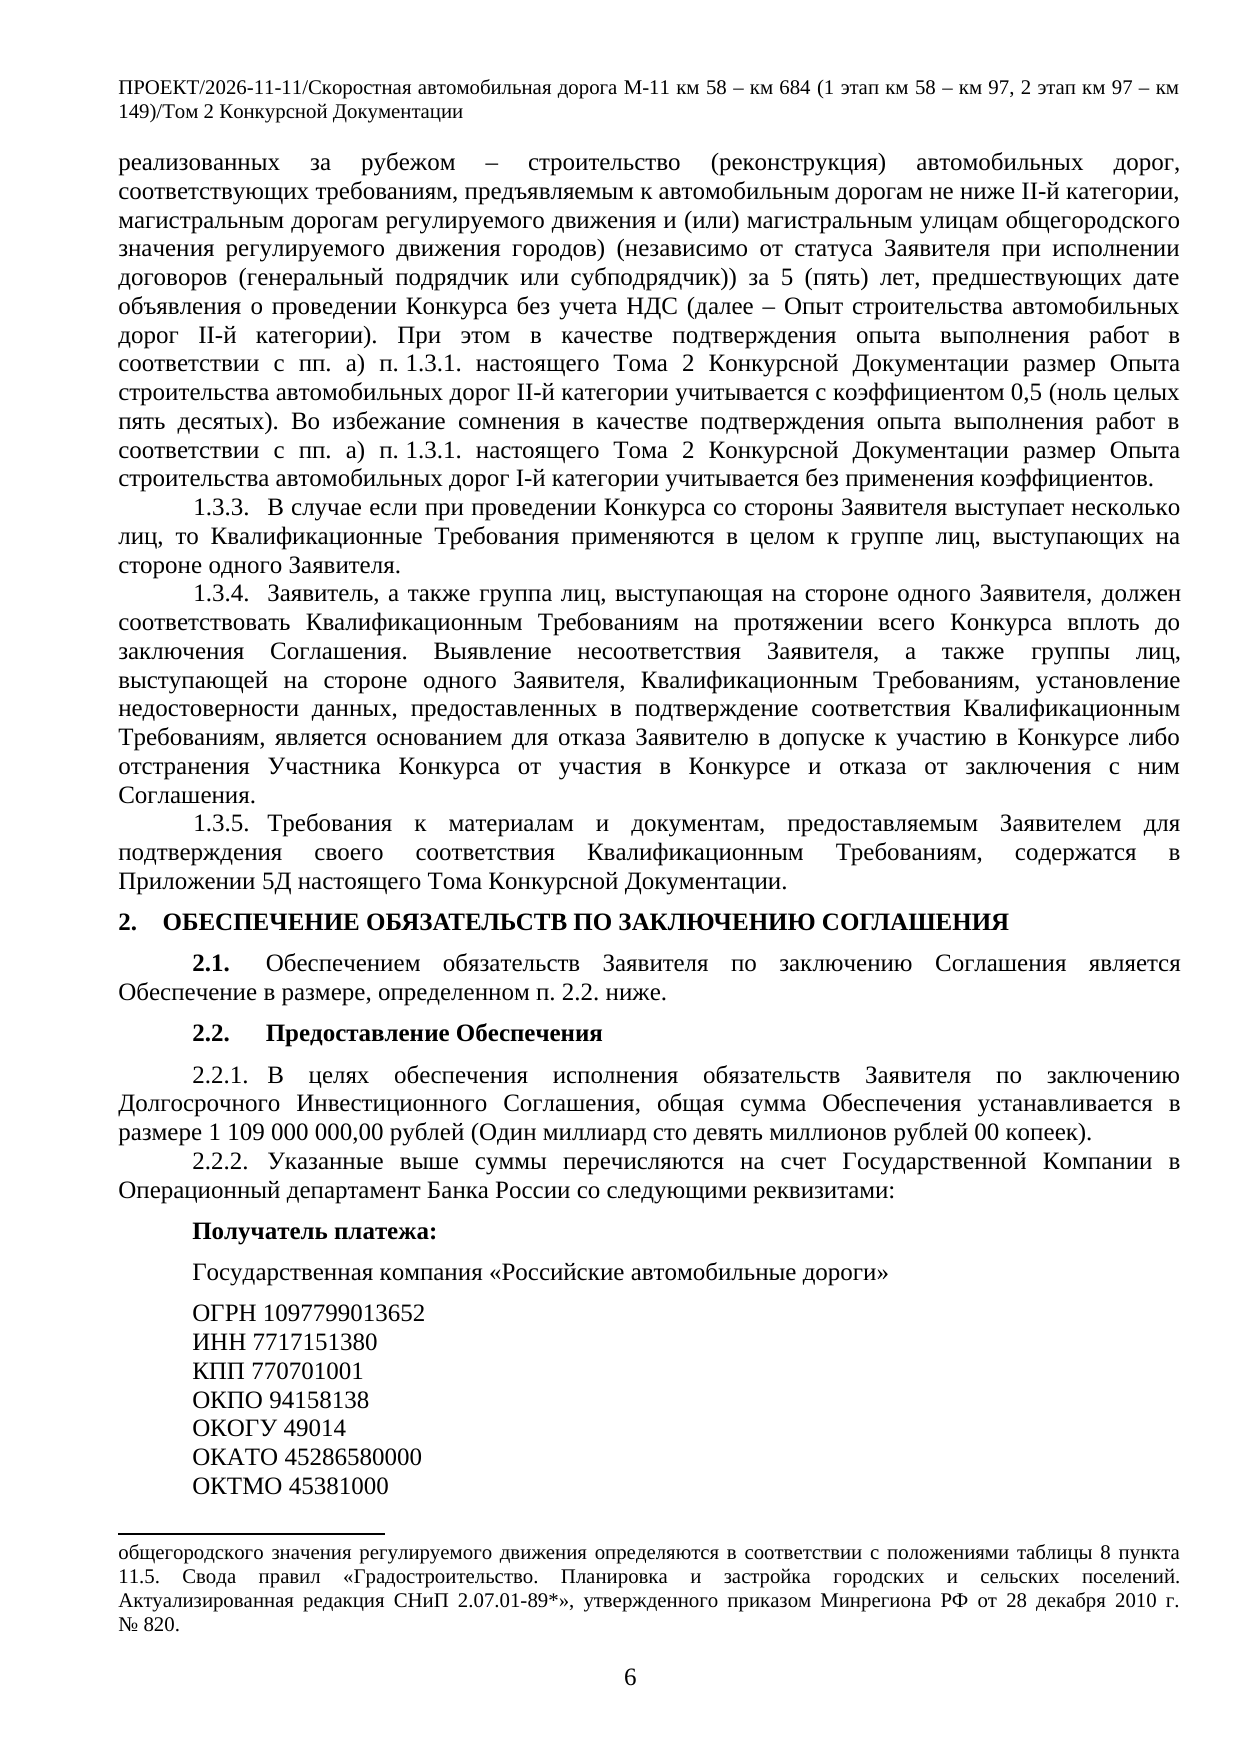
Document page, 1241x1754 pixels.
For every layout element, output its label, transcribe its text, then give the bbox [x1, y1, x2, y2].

text ОКПО 94158138 [192, 1385, 1181, 1413]
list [118, 147, 1181, 492]
list В случае если при проведении Конкурса со стороны Заявителя выступает несколько лиц, то Квалификационные Требования применяются в целом к группе лиц, выступающих на стороне одного Заявителя. [118, 492, 1181, 578]
subtitle Предоставление Обеспечения [192, 1018, 1181, 1047]
text ОГРН 1097799013652 [192, 1298, 1181, 1327]
list Указанные выше суммы перечисляются на счет Государственной Компании в Операционный департамент Банка России со следующими реквизитами: [118, 1146, 1181, 1203]
list Требования к материалам и документам, предоставляемым Заявителем для подтверждения своего соответствия Квалификационным Требованиям, содержатся в Приложении 5Д настоящего Тома Конкурсной Документации. [118, 808, 1181, 895]
text ОКТМО 45381000 [192, 1471, 1181, 1500]
subtitle Обеспечением обязательств Заявителя по заключению Соглашения является Обеспечение в размере, определенном п. 2.2. ниже. [118, 948, 1181, 1006]
subtitle ОБЕСПЕЧЕНИЕ ОБЯЗАТЕЛЬСТВ ПО ЗАКЛЮЧЕНИЮ СОГЛАШЕНИЯ [118, 907, 1181, 936]
text КПП 770701001 [192, 1356, 1181, 1385]
text ИНН 7717151380 [192, 1327, 1181, 1356]
text ОКОГУ 49014 [192, 1413, 1181, 1442]
list В целях обеспечения исполнения обязательств Заявителя по заключению Долгосрочного Инвестиционного Соглашения, общая сумма Обеспечения устанавливается в размере 1 109 000 000,00 рублей (Один миллиард сто девять миллионов рублей 00 копеек). [118, 1060, 1181, 1146]
text Государственная компания «Российские автомобильные дороги» [192, 1257, 1181, 1286]
text ОКАТО 45286580000 [192, 1442, 1181, 1471]
list Заявитель, а также группа лиц, выступающая на стороне одного Заявителя, должен соответствовать Квалификационным Требованиям на протяжении всего Конкурса вплоть до заключения Соглашения. Выявление несоответствия Заявителя, а также группы лиц, выступающей на стороне одного Заявителя, Квалификационным Требованиям, установление недостоверности данных, предоставленных в подтверждение соответствия Квалификационным Требованиям, является основанием для отказа Заявителю в допуске к участию в Конкурсе либо отстранения Участника Конкурса от участия в Конкурсе и отказа от заключения с ним Соглашения. [118, 578, 1181, 808]
text Получатель платежа: [192, 1216, 1181, 1245]
